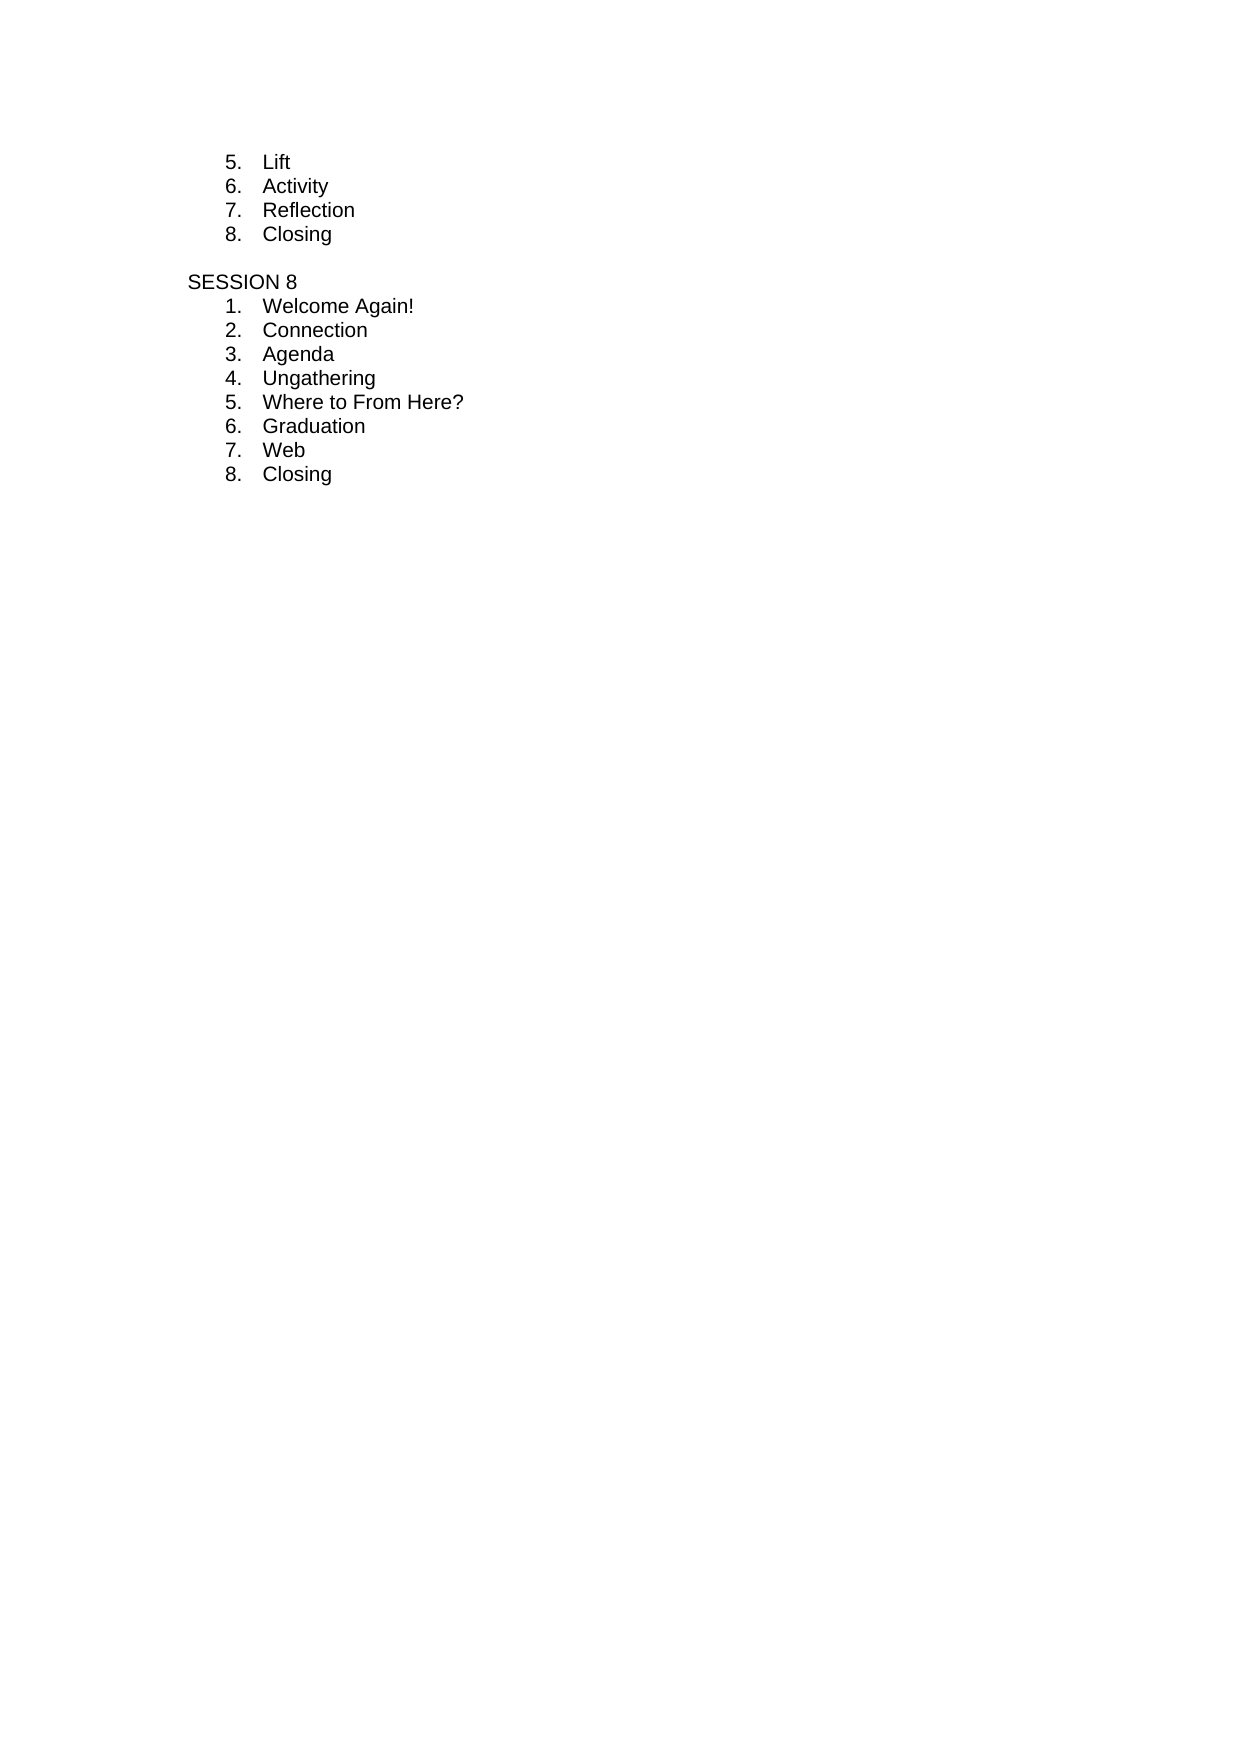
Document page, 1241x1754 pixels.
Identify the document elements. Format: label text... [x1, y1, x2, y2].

list Graduation [225, 413, 1053, 437]
list Welcome Again! [225, 294, 1053, 318]
list Web [225, 437, 1053, 461]
list Lift [225, 150, 1053, 174]
list Closing [225, 461, 1053, 485]
list Agenda [225, 342, 1053, 366]
list Connection [225, 318, 1053, 342]
text SESSION 8 [187, 270, 1053, 294]
list Where to From Here? [225, 389, 1053, 413]
list Activity [225, 174, 1053, 198]
list Closing [225, 222, 1053, 246]
list Reflection [225, 198, 1053, 222]
list Ungathering [225, 366, 1053, 389]
